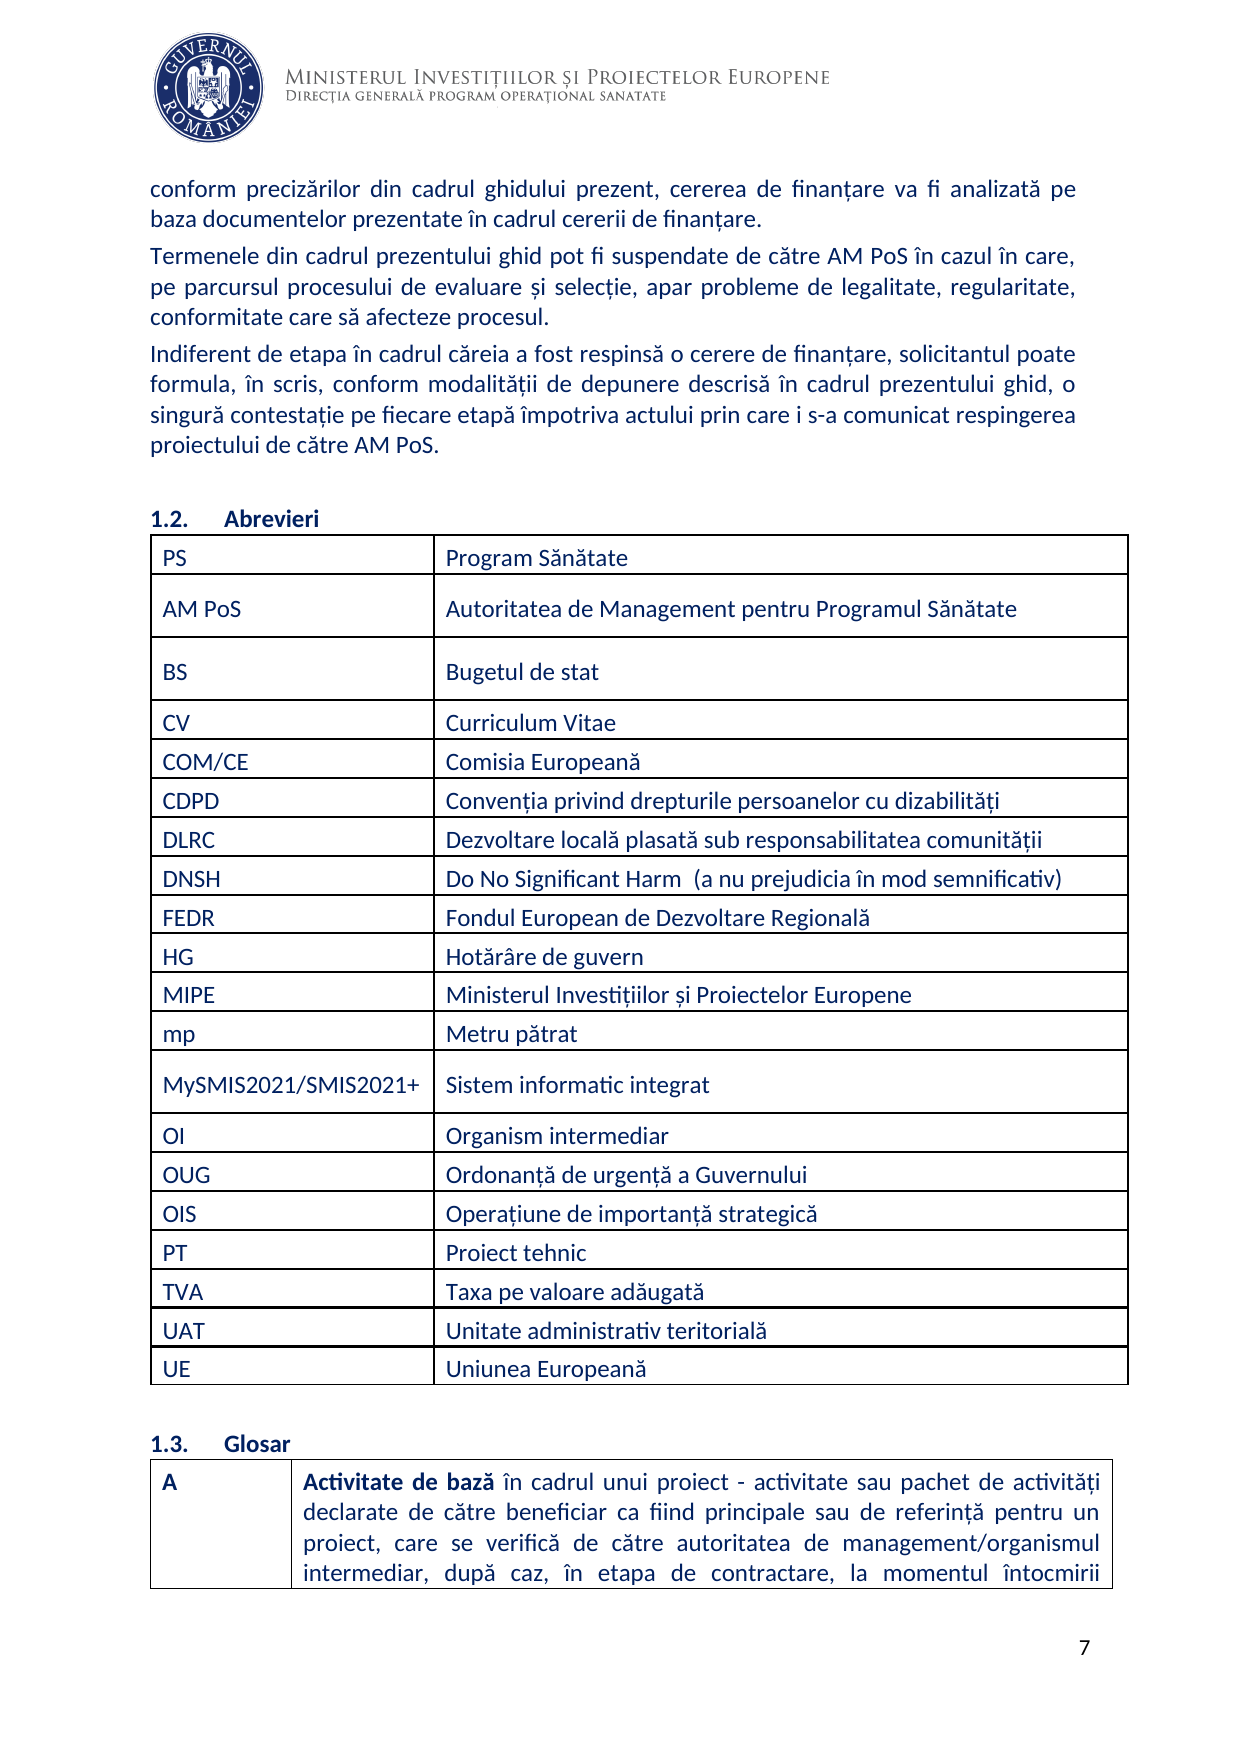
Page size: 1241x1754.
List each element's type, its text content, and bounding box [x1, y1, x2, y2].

table_cell TVA [152, 1270, 433, 1306]
table_cell OIS [152, 1192, 433, 1229]
table_cell UE [152, 1348, 433, 1384]
table_cell MySMIS2021/SMIS2021+ [152, 1051, 433, 1112]
table_cell Sistem informatic integrat [435, 1051, 1127, 1112]
list Glosar [150, 1428, 1090, 1459]
table_cell Ministerul Investițiilor și Proiectelor Europene [435, 973, 1127, 1010]
table_cell PT [152, 1231, 433, 1268]
table_cell Ordonanță de urgență a Guvernului [435, 1153, 1127, 1190]
list Abrevieri [150, 503, 1090, 534]
table_cell Hotărâre de guvern [435, 934, 1127, 971]
picture [150, 29, 854, 145]
table_cell Comisia Europeană [435, 740, 1127, 777]
table_cell OI [152, 1114, 433, 1151]
table_header PS [152, 536, 433, 572]
table_cell Unitate administrativ teritorială [435, 1309, 1127, 1345]
text Termenele din cadrul prezentului ghid pot fi suspendate de către AM PoS în cazul în care, pe parcursul procesului de evaluare și selecție, apar probleme de legalitate, regularitate, conformitate care să afecteze procesul. [150, 240, 1078, 332]
table_cell Bugetul de stat [435, 638, 1127, 699]
table_cell Proiect tehnic [435, 1231, 1127, 1268]
table_cell DNSH [152, 857, 433, 893]
table_cell DLRC [152, 818, 433, 854]
table_cell Dezvoltare locală plasată sub responsabilitatea comunității [435, 818, 1127, 854]
table_cell MIPE [152, 973, 433, 1010]
table_header A [151, 1460, 291, 1588]
table_cell Uniunea Europeană [435, 1348, 1127, 1384]
table_cell Do No Significant Harm (a nu prejudicia în mod semnificativ) [435, 857, 1127, 893]
subtitle Indiferent de etapa în cadrul căreia a fost respinsă o cerere de finanțare, solicitantul poate formula, în scris, conform modalității de depunere descrisă în cadrul prezentului ghid, o singură contestație pe fiecare etapă împotriva actului prin care i s-a comunicat respingerea proiectului de către AM PoS. [150, 338, 1078, 460]
table_cell Metru pătrat [435, 1012, 1127, 1049]
table_cell CV [152, 701, 433, 738]
table_cell Organism intermediar [435, 1114, 1127, 1151]
table_cell Convenția privind drepturile persoanelor cu dizabilități [435, 779, 1127, 816]
table_cell HG [152, 934, 433, 971]
table_cell CDPD [152, 779, 433, 816]
table_cell FEDR [152, 896, 433, 932]
table_header Program Sănătate [435, 536, 1127, 572]
table_cell Fondul European de Dezvoltare Regională [435, 896, 1127, 932]
table_cell OUG [152, 1153, 433, 1190]
table_cell Curriculum Vitae [435, 701, 1127, 738]
table_cell Taxa pe valoare adăugată [435, 1270, 1127, 1306]
table_cell UAT [152, 1309, 433, 1345]
table_cell COM/CE [152, 740, 433, 777]
table_cell AM PoS [152, 575, 433, 636]
table_cell BS [152, 638, 433, 699]
table_cell mp [152, 1012, 433, 1049]
table_cell Operațiune de importanță strategică [435, 1192, 1127, 1229]
table_cell Autoritatea de Management pentru Programul Sănătate [435, 575, 1127, 636]
